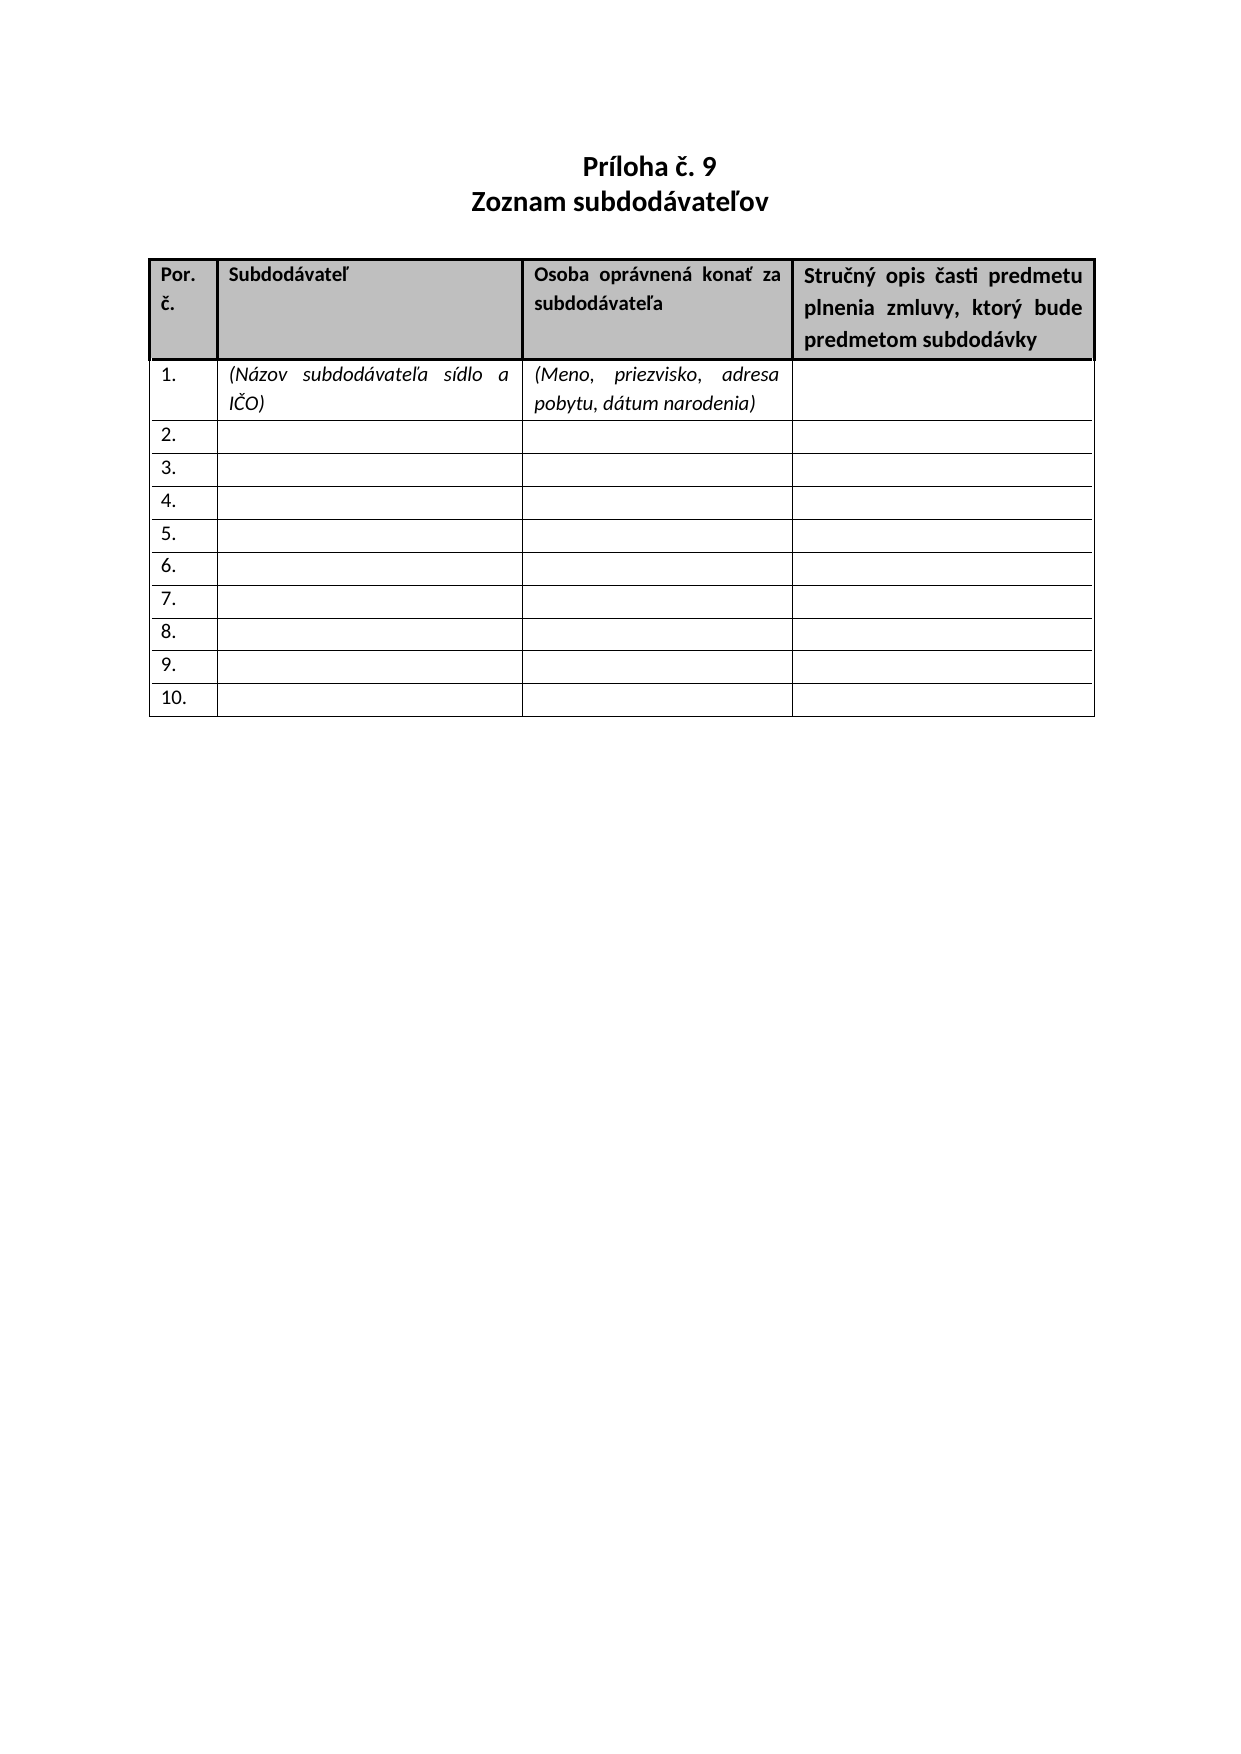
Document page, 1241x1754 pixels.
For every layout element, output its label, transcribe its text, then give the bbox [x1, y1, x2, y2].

table_cell [793, 453, 1094, 486]
table_cell 7. [150, 585, 217, 617]
table_header Subdodávateľ [219, 261, 521, 358]
table_cell 10. [150, 683, 217, 716]
subtitle Príloha č. 9 [207, 148, 1092, 183]
table_header Stručný opis časti predmetu plnenia zmluvy, ktorý bude predmetom subdodávky [794, 261, 1093, 358]
table_cell [793, 650, 1094, 683]
table_cell [218, 651, 522, 683]
table_cell [523, 651, 792, 683]
table_cell 5. [150, 519, 217, 552]
table_cell [218, 684, 522, 716]
table_cell 3. [150, 453, 217, 486]
table_cell [523, 553, 792, 584]
table_cell [523, 619, 792, 650]
table_cell [793, 618, 1094, 650]
table_cell [523, 586, 792, 617]
text Zoznam subdodávateľov [148, 183, 1092, 219]
table_cell [523, 487, 792, 519]
table_cell 1. [150, 359, 217, 420]
table_cell [523, 684, 792, 716]
table_cell 9. [150, 650, 217, 683]
table_cell [218, 619, 522, 650]
table_cell [218, 454, 522, 486]
table_cell (Meno, priezvisko, adresa pobytu, dátum narodenia) [523, 361, 792, 420]
table_cell [793, 683, 1094, 716]
table_cell [793, 585, 1094, 617]
table_cell [523, 520, 792, 552]
table_cell 4. [150, 486, 217, 519]
table_cell (Názov subdodávateľa sídlo a IČO) [218, 361, 522, 420]
table_cell [218, 520, 522, 552]
table_cell [218, 586, 522, 617]
table_cell [793, 486, 1094, 519]
table_cell 6. [150, 552, 217, 584]
table_cell [793, 552, 1094, 584]
table_header Por. č. [151, 261, 216, 358]
table_cell [523, 454, 792, 486]
table_cell [218, 553, 522, 584]
table_cell [793, 420, 1094, 453]
table_cell [218, 421, 522, 453]
table_cell 8. [150, 618, 217, 650]
table_cell 2. [150, 420, 217, 453]
table_cell [793, 519, 1094, 552]
table_header Osoba oprávnená konať za subdodávateľa [524, 261, 791, 358]
table_cell [218, 487, 522, 519]
table_cell [793, 358, 1094, 420]
table_cell [523, 421, 792, 453]
